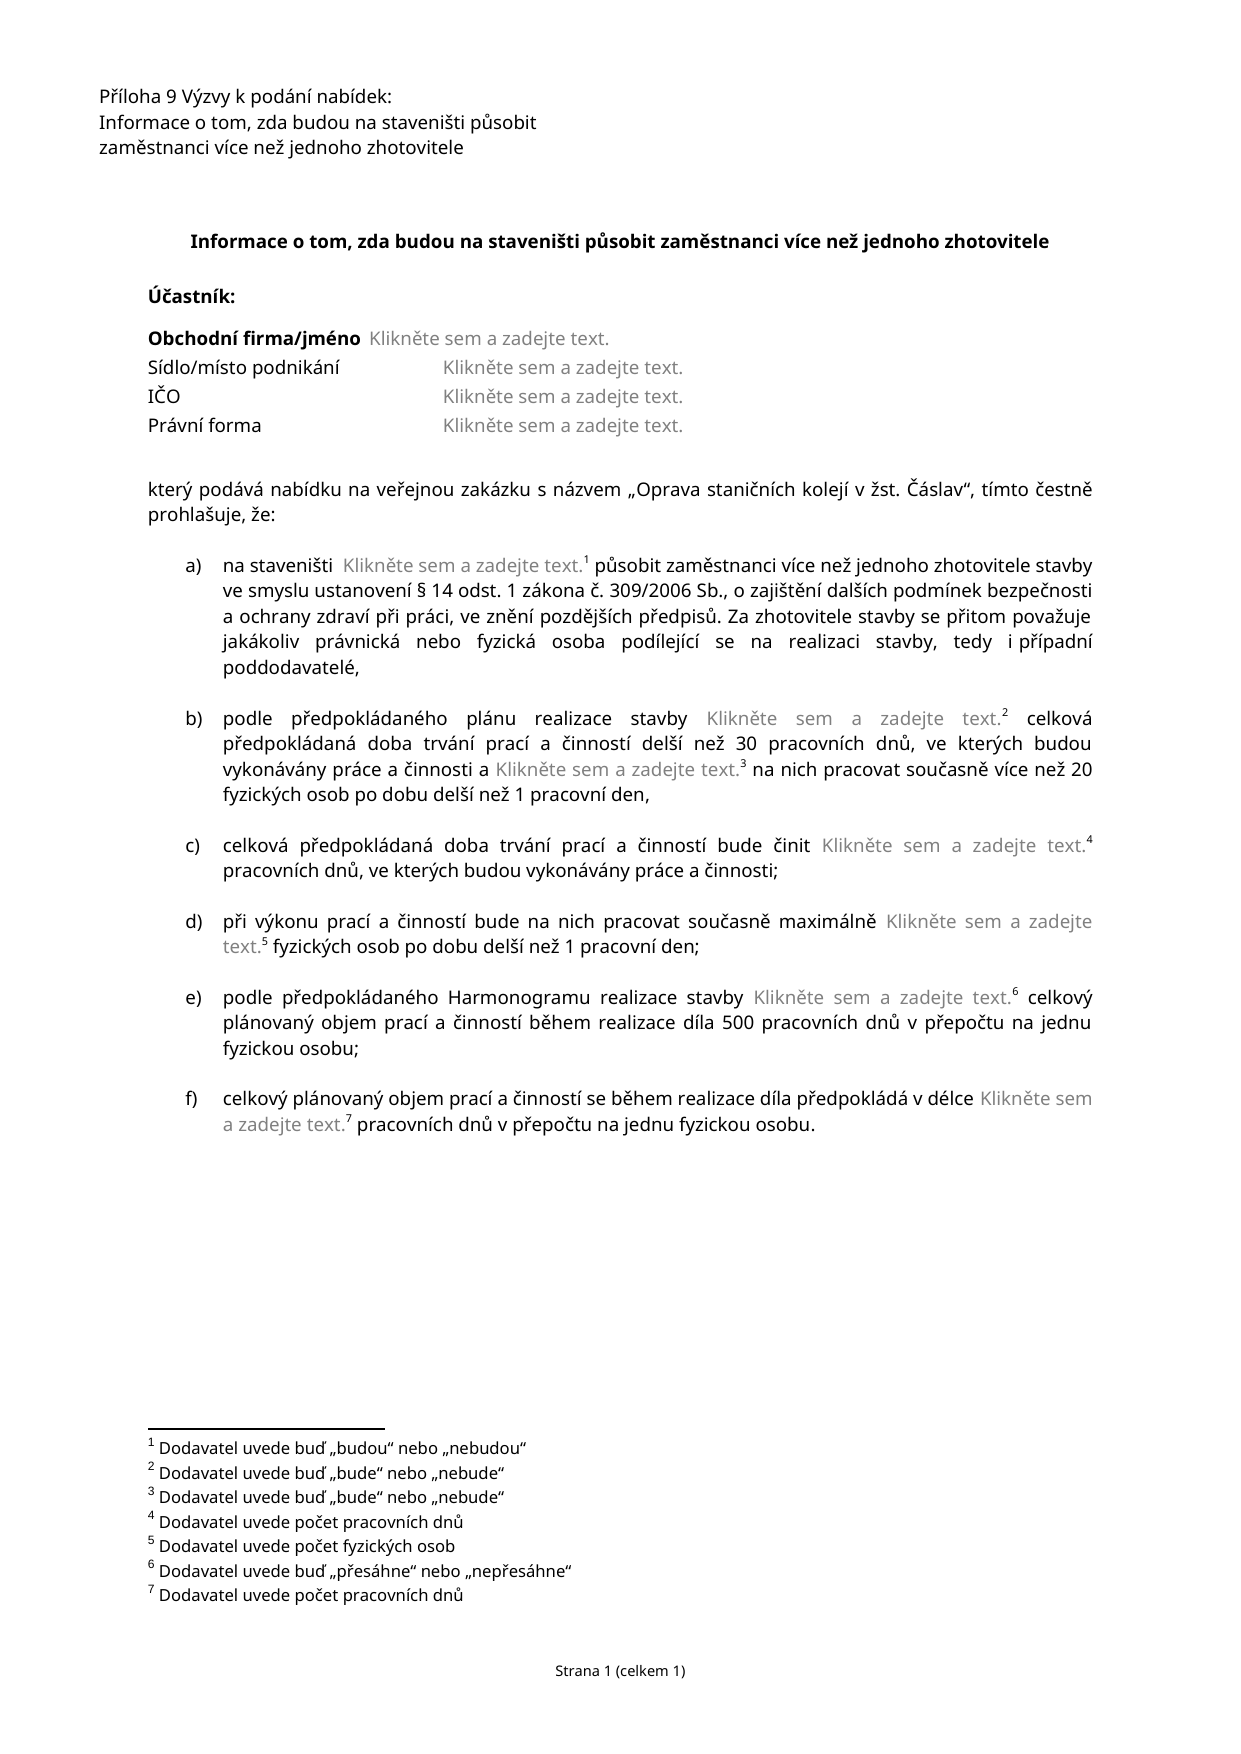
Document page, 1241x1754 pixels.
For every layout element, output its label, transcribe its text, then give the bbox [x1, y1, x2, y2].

text Obchodní firma/jméno [148, 322, 1093, 351]
list na staveništi působit zaměstnanci více než jednoho zhotovitele stavby ve smyslu ustanovení § 14 odst. 1 zákona č. 309/2006 Sb., o zajištění dalších podmínek bezpečnosti a ochrany zdraví při práci, ve znění pozdějších předpisů. Za zhotovitele stavby se přitom považuje jakákoliv právnická nebo fyzická osoba podílející se na realizaci stavby, tedy i případní poddodavatelé, [185, 552, 1093, 680]
text který podává nabídku na veřejnou zakázku s názvem „Oprava staničních kolejí v žst. Čáslav“, tímto čestně prohlašuje, že: [148, 476, 1093, 527]
list podle předpokládaného Harmonogramu realizace stavby celkový plánovaný objem prací a činností během realizace díla 500 pracovních dnů v přepočtu na jednu fyzickou osobu; [185, 984, 1093, 1061]
title Informace o tom, zda budou na staveništi působit zaměstnanci více než jednoho zhotovitele [148, 228, 1093, 254]
text Účastník: [148, 279, 1093, 310]
list při výkonu prací a činností bude na nich pracovat současně maximálně fyzických osob po dobu delší než 1 pracovní den; [185, 908, 1093, 959]
list celková předpokládaná doba trvání prací a činností bude činit pracovních dnů, ve kterých budou vykonávány práce a činnosti; [185, 832, 1093, 883]
text Sídlo/místo podnikání [148, 351, 1093, 380]
text Právní forma [148, 409, 1093, 438]
text IČO [148, 380, 1093, 409]
list celkový plánovaný objem prací a činností se během realizace díla předpokládá v délce pracovních dnů v přepočtu na jednu fyzickou osobu. [185, 1086, 1093, 1137]
list podle předpokládaného plánu realizace stavby celková předpokládaná doba trvání prací a činností delší než 30 pracovních dnů, ve kterých budou vykonávány práce a činnosti a na nich pracovat současně více než 20 fyzických osob po dobu delší než 1 pracovní den, [185, 705, 1093, 807]
